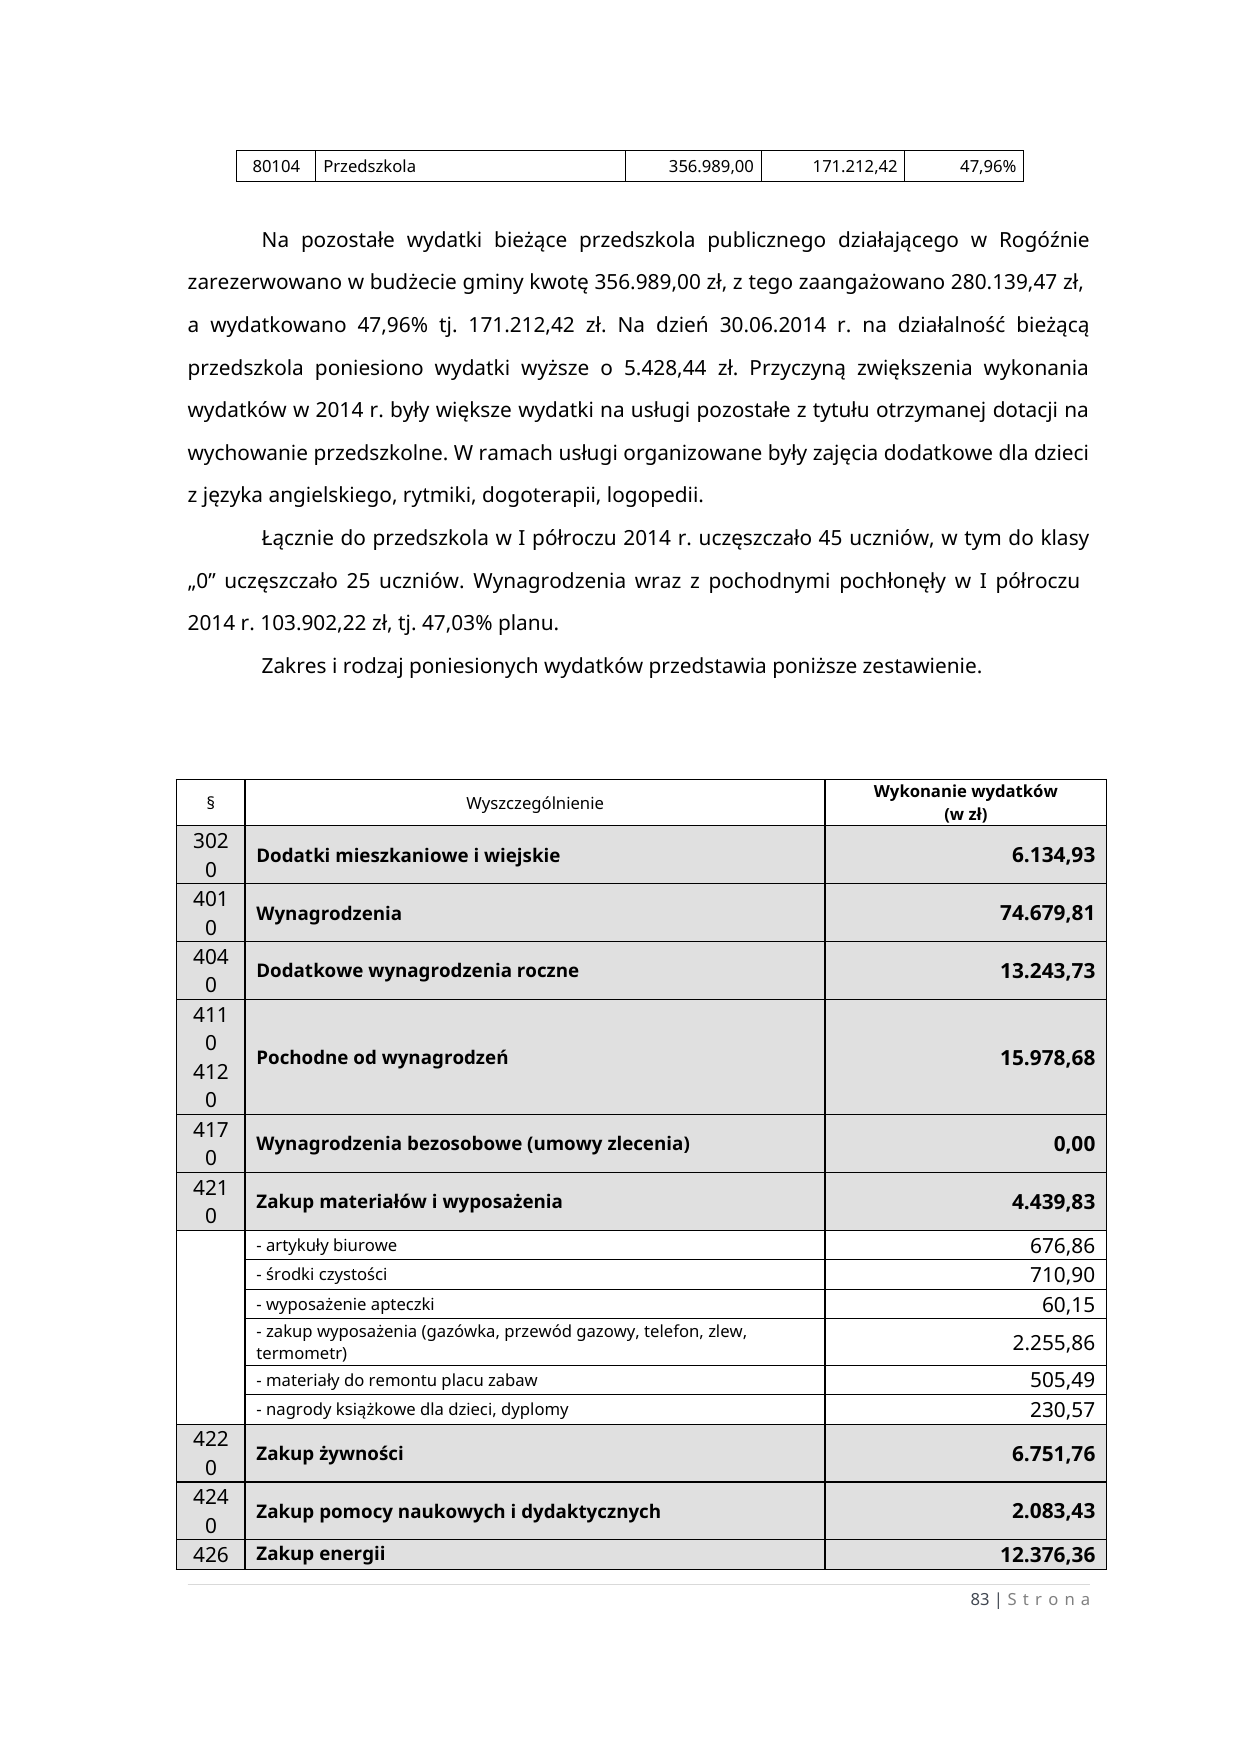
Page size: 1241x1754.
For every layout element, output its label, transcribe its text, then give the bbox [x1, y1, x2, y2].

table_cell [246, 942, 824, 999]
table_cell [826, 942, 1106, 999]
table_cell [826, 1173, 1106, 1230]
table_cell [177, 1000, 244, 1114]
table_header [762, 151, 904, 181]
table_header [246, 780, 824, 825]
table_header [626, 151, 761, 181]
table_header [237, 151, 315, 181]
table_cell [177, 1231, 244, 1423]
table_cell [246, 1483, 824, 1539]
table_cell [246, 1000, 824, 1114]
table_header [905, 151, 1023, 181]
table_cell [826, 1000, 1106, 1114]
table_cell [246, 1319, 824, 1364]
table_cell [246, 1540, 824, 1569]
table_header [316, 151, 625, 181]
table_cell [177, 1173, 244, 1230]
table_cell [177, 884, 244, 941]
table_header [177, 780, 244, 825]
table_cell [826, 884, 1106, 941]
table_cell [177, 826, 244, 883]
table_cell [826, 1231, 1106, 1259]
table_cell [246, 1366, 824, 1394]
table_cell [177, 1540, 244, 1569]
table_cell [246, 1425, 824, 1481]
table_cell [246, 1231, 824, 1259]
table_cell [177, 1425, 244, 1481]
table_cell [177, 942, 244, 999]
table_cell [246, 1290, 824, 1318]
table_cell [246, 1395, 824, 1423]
text Zakres i rodzaj poniesionych wydatków przedstawia poniższe zestawienie. [187, 651, 1090, 679]
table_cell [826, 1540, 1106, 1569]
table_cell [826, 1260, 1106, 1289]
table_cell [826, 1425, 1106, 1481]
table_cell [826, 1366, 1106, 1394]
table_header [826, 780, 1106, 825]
text Łącznie do przedszkola w I półroczu 2014 r. uczęszczało 45 uczniów, w tym do klasy „0” uczęszczało 25 uczniów. Wynagrodzenia wraz z pochodnymi pochłonęły w I półroczu 2014 r. 103.902,22 zł, tj. 47,03% planu. [187, 523, 1090, 637]
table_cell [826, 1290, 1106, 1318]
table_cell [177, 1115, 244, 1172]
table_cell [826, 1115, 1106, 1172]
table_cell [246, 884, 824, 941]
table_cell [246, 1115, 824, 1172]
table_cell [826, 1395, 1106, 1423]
text Na pozostałe wydatki bieżące przedszkola publicznego działającego w Rogóźnie zarezerwowano w budżecie gminy kwotę 356.989,00 zł, z tego zaangażowano 280.139,47 zł, a wydatkowano 47,96% tj. 171.212,42 zł. Na dzień 30.06.2014 r. na działalność bieżącą przedszkola poniesiono wydatki wyższe o 5.428,44 zł. Przyczyną zwiększenia wykonania wydatków w 2014 r. były większe wydatki na usługi pozostałe z tytułu otrzymanej dotacji na wychowanie przedszkolne. W ramach usługi organizowane były zajęcia dodatkowe dla dzieci z języka angielskiego, rytmiki, dogoterapii, logopedii. [187, 225, 1090, 509]
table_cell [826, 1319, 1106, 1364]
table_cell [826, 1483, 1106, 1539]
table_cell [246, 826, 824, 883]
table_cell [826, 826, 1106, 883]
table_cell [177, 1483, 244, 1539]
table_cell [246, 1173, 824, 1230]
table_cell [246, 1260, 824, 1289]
